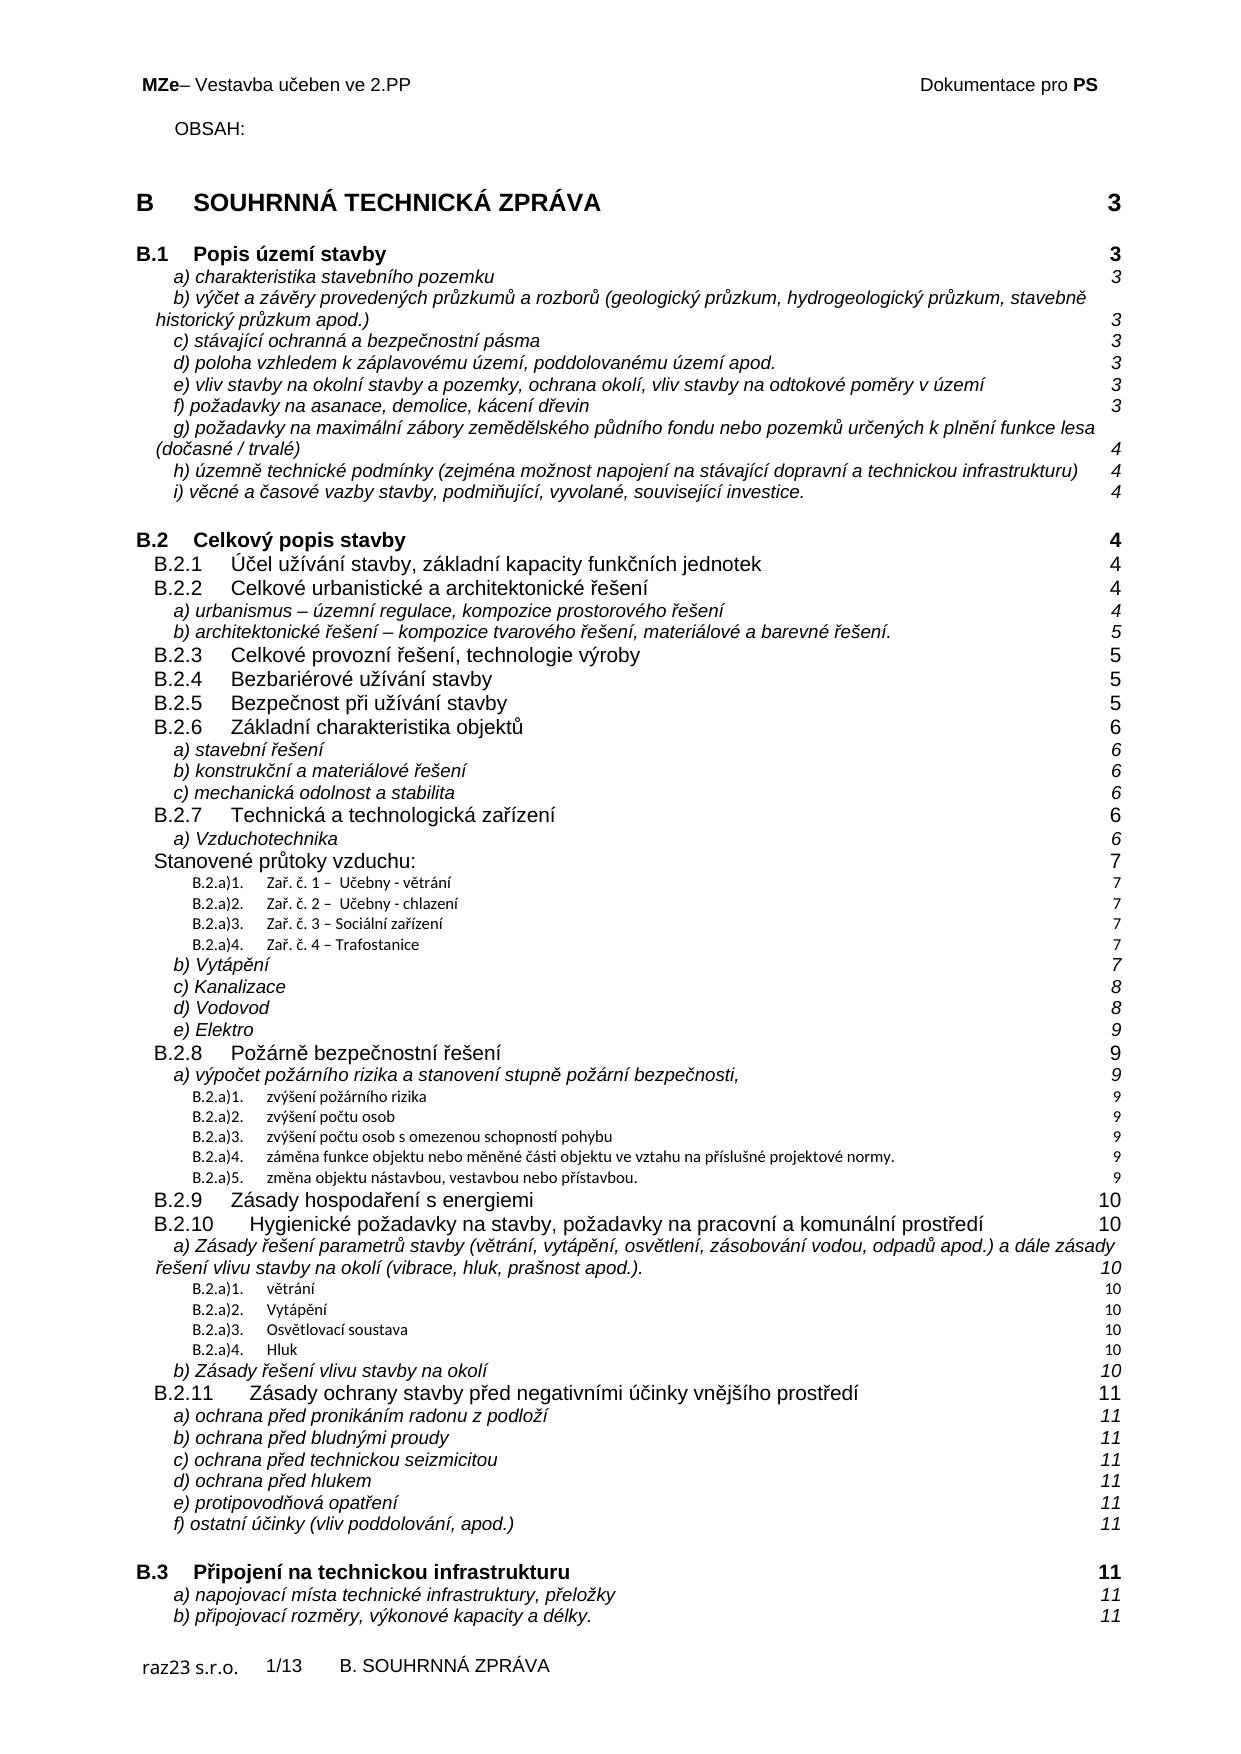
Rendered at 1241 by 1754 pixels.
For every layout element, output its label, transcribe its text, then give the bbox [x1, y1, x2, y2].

text b) ochrana před bludnými proudy 11 [156, 1427, 1122, 1448]
text B.1 Popis území stavby 3 [118, 242, 1122, 266]
text B.2.3 Celkové provozní řešení, technologie výroby 5 [136, 643, 1122, 667]
text B.2.a)3. zvýšení počtu osob s omezenou schopností pohybu 9 [174, 1126, 1122, 1147]
text B.2.a)2. Vytápění 10 [174, 1299, 1122, 1319]
text h) územně technické podmínky (zejména možnost napojení na stávající dopravní a technickou infrastrukturu) 4 [156, 460, 1122, 481]
text B.2.a)5. změna objektu nástavbou, vestavbou nebo přístavbou. 9 [174, 1167, 1122, 1187]
text a) Zásady řešení parametrů stavby (větrání, vytápění, osvětlení, zásobování vodou, odpadů apod.) a dále zásady řešení vlivu stavby na okolí (vibrace, hluk, prašnost apod.). 10 [156, 1235, 1122, 1278]
text b) architektonické řešení – kompozice tvarového řešení, materiálové a barevné řešení. 5 [156, 621, 1122, 643]
text e) protipovodňová opatření 11 [156, 1491, 1122, 1513]
text a) výpočet požárního rizika a stanovení stupně požární bezpečnosti, 9 [156, 1064, 1122, 1086]
text f) požadavky na asanace, demolice, kácení dřevin 3 [156, 395, 1122, 417]
text e) vliv stavby na okolní stavby a pozemky, ochrana okolí, vliv stavby na odtokové poměry v území 3 [156, 373, 1122, 395]
text B.2.a)3. Osvětlovací soustava 10 [174, 1319, 1122, 1339]
text b) Zásady řešení vlivu stavby na okolí 10 [156, 1360, 1122, 1381]
text a) ochrana před pronikáním radonu z podloží 11 [156, 1405, 1122, 1427]
text B.2.a)1. zvýšení požárního rizika 9 [174, 1086, 1122, 1106]
text B.2.4 Bezbariérové užívání stavby 5 [136, 667, 1122, 691]
text a) urbanismus – územní regulace, kompozice prostorového řešení 4 [156, 600, 1122, 621]
text a) napojovací místa technické infrastruktury, přeložky 11 [156, 1583, 1122, 1605]
text c) stávající ochranná a bezpečnostní pásma 3 [156, 330, 1122, 352]
text f) ostatní účinky (vliv poddolování, apod.) 11 [156, 1513, 1122, 1534]
text B.2.a)2. Zař. č. 2 – Učebny - chlazení 7 [174, 893, 1122, 913]
text i) věcné a časové vazby stavby, podmiňující, vyvolané, související investice. 4 [156, 481, 1122, 503]
text B.2.2 Celkové urbanistické a architektonické řešení 4 [136, 576, 1122, 600]
text b) konstrukční a materiálové řešení 6 [156, 760, 1122, 782]
text b) připojovací rozměry, výkonové kapacity a délky. 11 [156, 1605, 1122, 1627]
text B.2.a)3. Zař. č. 3 – Sociální zařízení 7 [174, 913, 1122, 934]
text g) požadavky na maximální zábory zemědělského půdního fondu nebo pozemků určených k plnění funkce lesa (dočasné / trvalé) 4 [156, 417, 1122, 460]
text a) stavební řešení 6 [156, 739, 1122, 760]
text Stanovené průtoky vzduchu: 7 [136, 849, 1122, 873]
text B.2.10 Hygienické požadavky na stavby, požadavky na pracovní a komunální prostředí 10 [136, 1211, 1122, 1235]
text B.2.8 Požárně bezpečnostní řešení 9 [136, 1040, 1122, 1064]
text B.2.a)1. větrání 10 [174, 1278, 1122, 1299]
text b) Vytápění 7 [156, 954, 1122, 976]
text B.3 Připojení na technickou infrastrukturu 11 [118, 1559, 1122, 1583]
text b) výčet a závěry provedených průzkumů a rozborů (geologický průzkum, hydrogeologický průzkum, stavebně historický průzkum apod.) 3 [156, 287, 1122, 330]
text B.2 Celkový popis stavby 4 [118, 528, 1122, 552]
text c) mechanická odolnost a stabilita 6 [156, 782, 1122, 803]
text B.2.a)4. Zař. č. 4 – Trafostanice 7 [174, 934, 1122, 954]
text B.2.a)4. Hluk 10 [174, 1339, 1122, 1360]
text OBSAH: [124, 118, 1122, 140]
text d) ochrana před hlukem 11 [156, 1470, 1122, 1491]
text B.2.11 Zásady ochrany stavby před negativními účinky vnějšího prostředí 11 [136, 1381, 1122, 1405]
text B.2.7 Technická a technologická zařízení 6 [136, 803, 1122, 827]
text B.2.5 Bezpečnost při užívání stavby 5 [136, 691, 1122, 715]
text B.2.1 Účel užívání stavby, základní kapacity funkčních jednotek 4 [136, 552, 1122, 576]
text a) charakteristika stavebního pozemku 3 [156, 266, 1122, 287]
text a) Vzduchotechnika 6 [156, 827, 1122, 849]
text c) Kanalizace 8 [156, 976, 1122, 997]
text c) ochrana před technickou seizmicitou 11 [156, 1448, 1122, 1470]
text B.2.a)2. zvýšení počtu osob 9 [174, 1106, 1122, 1126]
text d) Vodovod 8 [156, 997, 1122, 1019]
text B.2.9 Zásady hospodaření s energiemi 10 [136, 1187, 1122, 1211]
text B.2.a)4. záměna funkce objektu nebo měněné části objektu ve vztahu na příslušné projektové normy. 9 [174, 1147, 1122, 1167]
text B.2.6 Základní charakteristika objektů 6 [136, 715, 1122, 739]
text B.2.a)1. Zař. č. 1 – Učebny - větrání 7 [174, 873, 1122, 893]
text B Souhrnná technická zpráva 3 [118, 188, 1122, 217]
text e) Elektro 9 [156, 1019, 1122, 1040]
text d) poloha vzhledem k záplavovému území, poddolovanému území apod. 3 [156, 352, 1122, 373]
